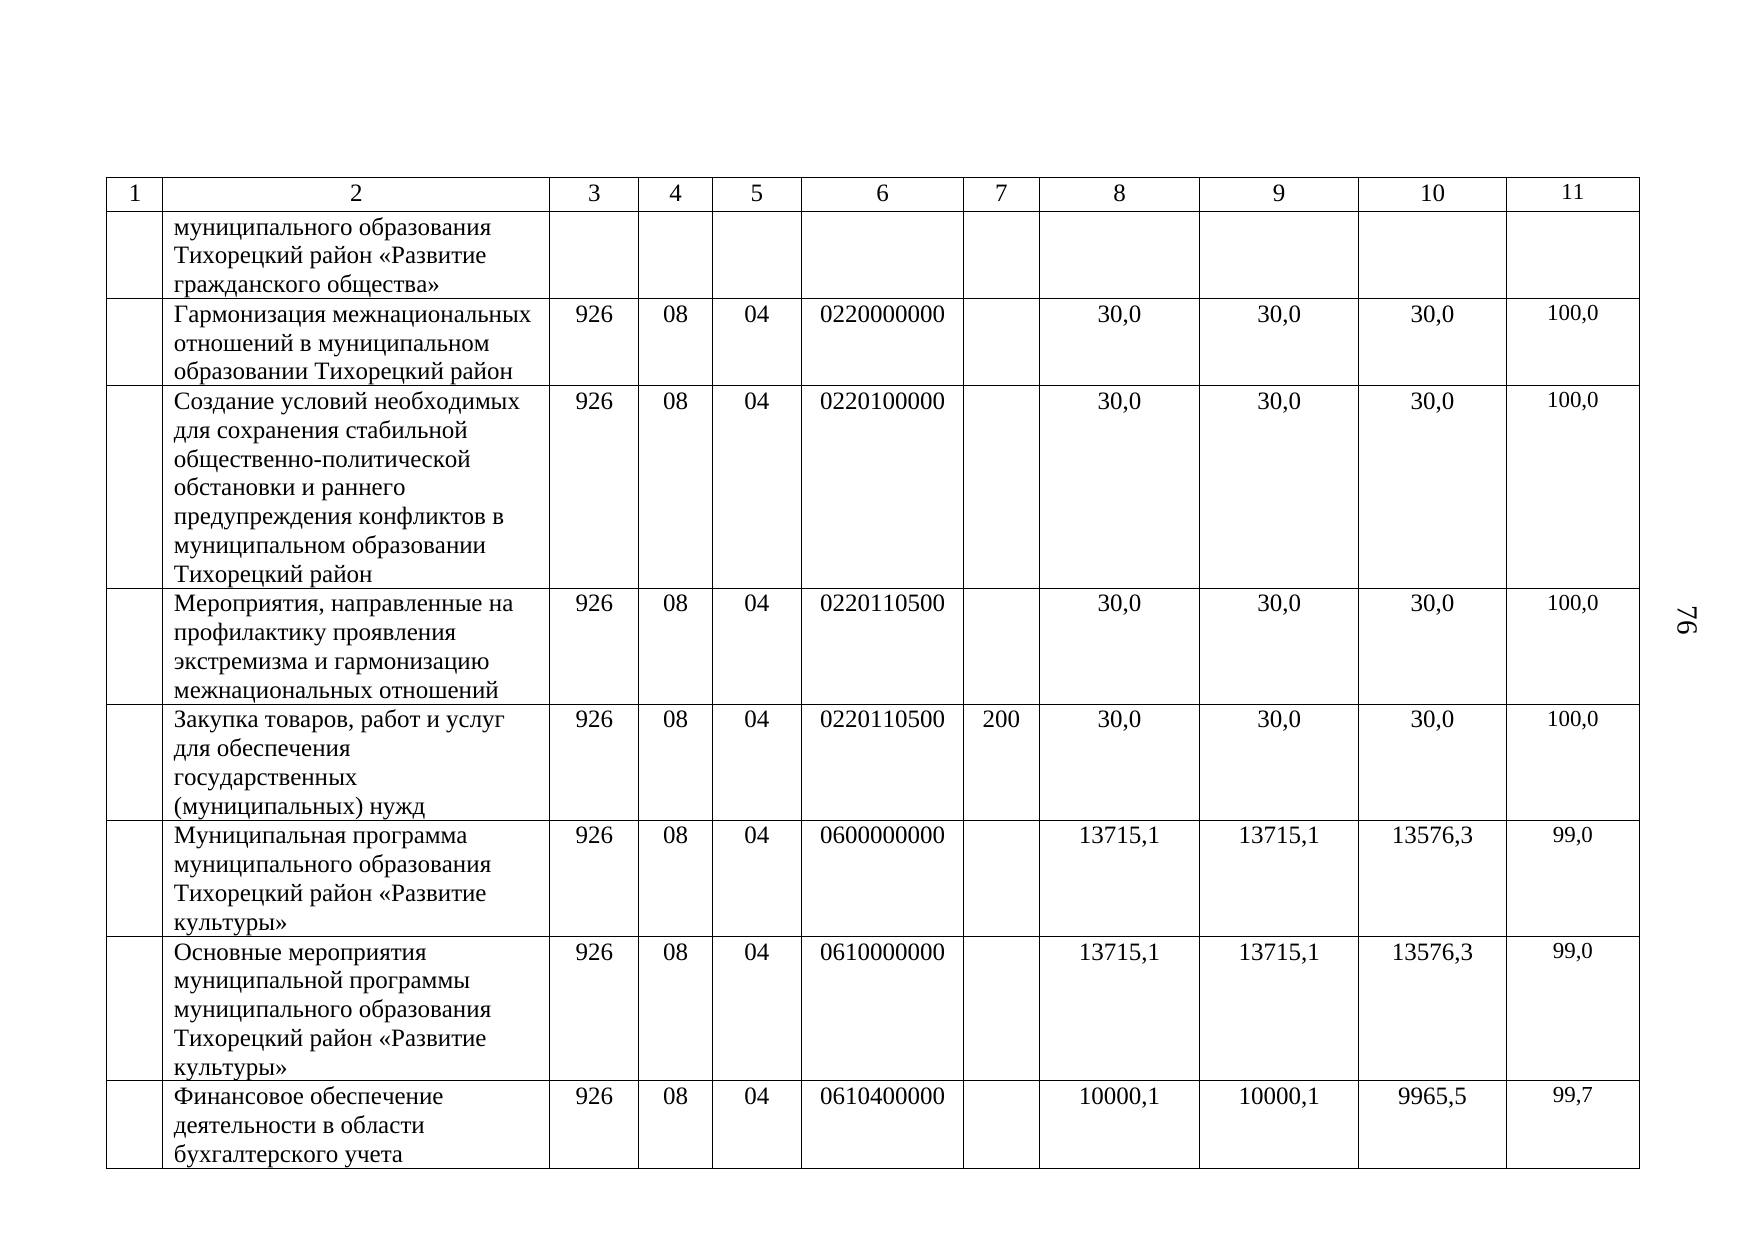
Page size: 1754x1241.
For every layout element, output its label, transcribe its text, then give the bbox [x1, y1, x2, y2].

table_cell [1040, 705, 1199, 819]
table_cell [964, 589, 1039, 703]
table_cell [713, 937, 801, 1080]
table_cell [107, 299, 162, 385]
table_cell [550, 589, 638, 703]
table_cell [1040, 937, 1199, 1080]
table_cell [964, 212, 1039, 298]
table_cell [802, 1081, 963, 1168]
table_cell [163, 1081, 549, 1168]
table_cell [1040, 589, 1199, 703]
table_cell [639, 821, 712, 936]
table_header 8 [1040, 178, 1199, 211]
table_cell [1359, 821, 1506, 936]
table_header 10 [1359, 178, 1506, 211]
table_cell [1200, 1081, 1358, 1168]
table_header 1 [107, 178, 162, 211]
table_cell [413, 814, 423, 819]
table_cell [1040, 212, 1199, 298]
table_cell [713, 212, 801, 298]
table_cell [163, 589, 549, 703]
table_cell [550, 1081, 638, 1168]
table_header 5 [713, 178, 801, 211]
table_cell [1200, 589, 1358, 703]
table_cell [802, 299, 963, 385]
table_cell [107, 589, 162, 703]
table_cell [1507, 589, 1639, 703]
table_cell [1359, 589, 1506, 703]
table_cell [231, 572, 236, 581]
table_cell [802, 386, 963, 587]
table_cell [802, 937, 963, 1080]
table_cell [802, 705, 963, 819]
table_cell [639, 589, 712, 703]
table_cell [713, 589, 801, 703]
table_header 7 [964, 178, 1039, 211]
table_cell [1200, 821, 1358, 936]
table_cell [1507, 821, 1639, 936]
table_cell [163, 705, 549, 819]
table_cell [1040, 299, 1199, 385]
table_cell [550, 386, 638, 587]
table_header 3 [550, 178, 638, 211]
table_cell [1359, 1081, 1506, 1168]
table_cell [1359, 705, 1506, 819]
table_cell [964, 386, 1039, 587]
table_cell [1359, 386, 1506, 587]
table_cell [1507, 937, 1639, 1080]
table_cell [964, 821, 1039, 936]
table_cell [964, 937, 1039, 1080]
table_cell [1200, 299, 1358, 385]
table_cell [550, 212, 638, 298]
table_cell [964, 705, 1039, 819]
table_header 2 [163, 178, 549, 211]
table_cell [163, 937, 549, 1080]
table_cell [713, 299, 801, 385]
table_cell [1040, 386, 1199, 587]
table_header 9 [1200, 178, 1358, 211]
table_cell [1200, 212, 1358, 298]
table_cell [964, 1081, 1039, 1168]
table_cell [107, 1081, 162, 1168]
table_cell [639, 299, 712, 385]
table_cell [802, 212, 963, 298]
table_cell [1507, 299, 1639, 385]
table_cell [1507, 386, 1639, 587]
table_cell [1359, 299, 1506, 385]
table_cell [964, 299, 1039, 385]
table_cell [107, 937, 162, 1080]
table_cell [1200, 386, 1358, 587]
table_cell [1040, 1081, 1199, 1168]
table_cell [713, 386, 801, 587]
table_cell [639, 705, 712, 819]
table_header 11 [1507, 178, 1639, 211]
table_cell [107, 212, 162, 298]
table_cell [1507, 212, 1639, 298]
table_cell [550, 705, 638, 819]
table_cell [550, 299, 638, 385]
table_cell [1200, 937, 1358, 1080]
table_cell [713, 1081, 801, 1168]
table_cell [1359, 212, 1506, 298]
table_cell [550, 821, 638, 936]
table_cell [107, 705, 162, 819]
table_header 6 [802, 178, 963, 211]
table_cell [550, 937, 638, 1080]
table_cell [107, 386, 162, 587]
table_header 4 [639, 178, 712, 211]
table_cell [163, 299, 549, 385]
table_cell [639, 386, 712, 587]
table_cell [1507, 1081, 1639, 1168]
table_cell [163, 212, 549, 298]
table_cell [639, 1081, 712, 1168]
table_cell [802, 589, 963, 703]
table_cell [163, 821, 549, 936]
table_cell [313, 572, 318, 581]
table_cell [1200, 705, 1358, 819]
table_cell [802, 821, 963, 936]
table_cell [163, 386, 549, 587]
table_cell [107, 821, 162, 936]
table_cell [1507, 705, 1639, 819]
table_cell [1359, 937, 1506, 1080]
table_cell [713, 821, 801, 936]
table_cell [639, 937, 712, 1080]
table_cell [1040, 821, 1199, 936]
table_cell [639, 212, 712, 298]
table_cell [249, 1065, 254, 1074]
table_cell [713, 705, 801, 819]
